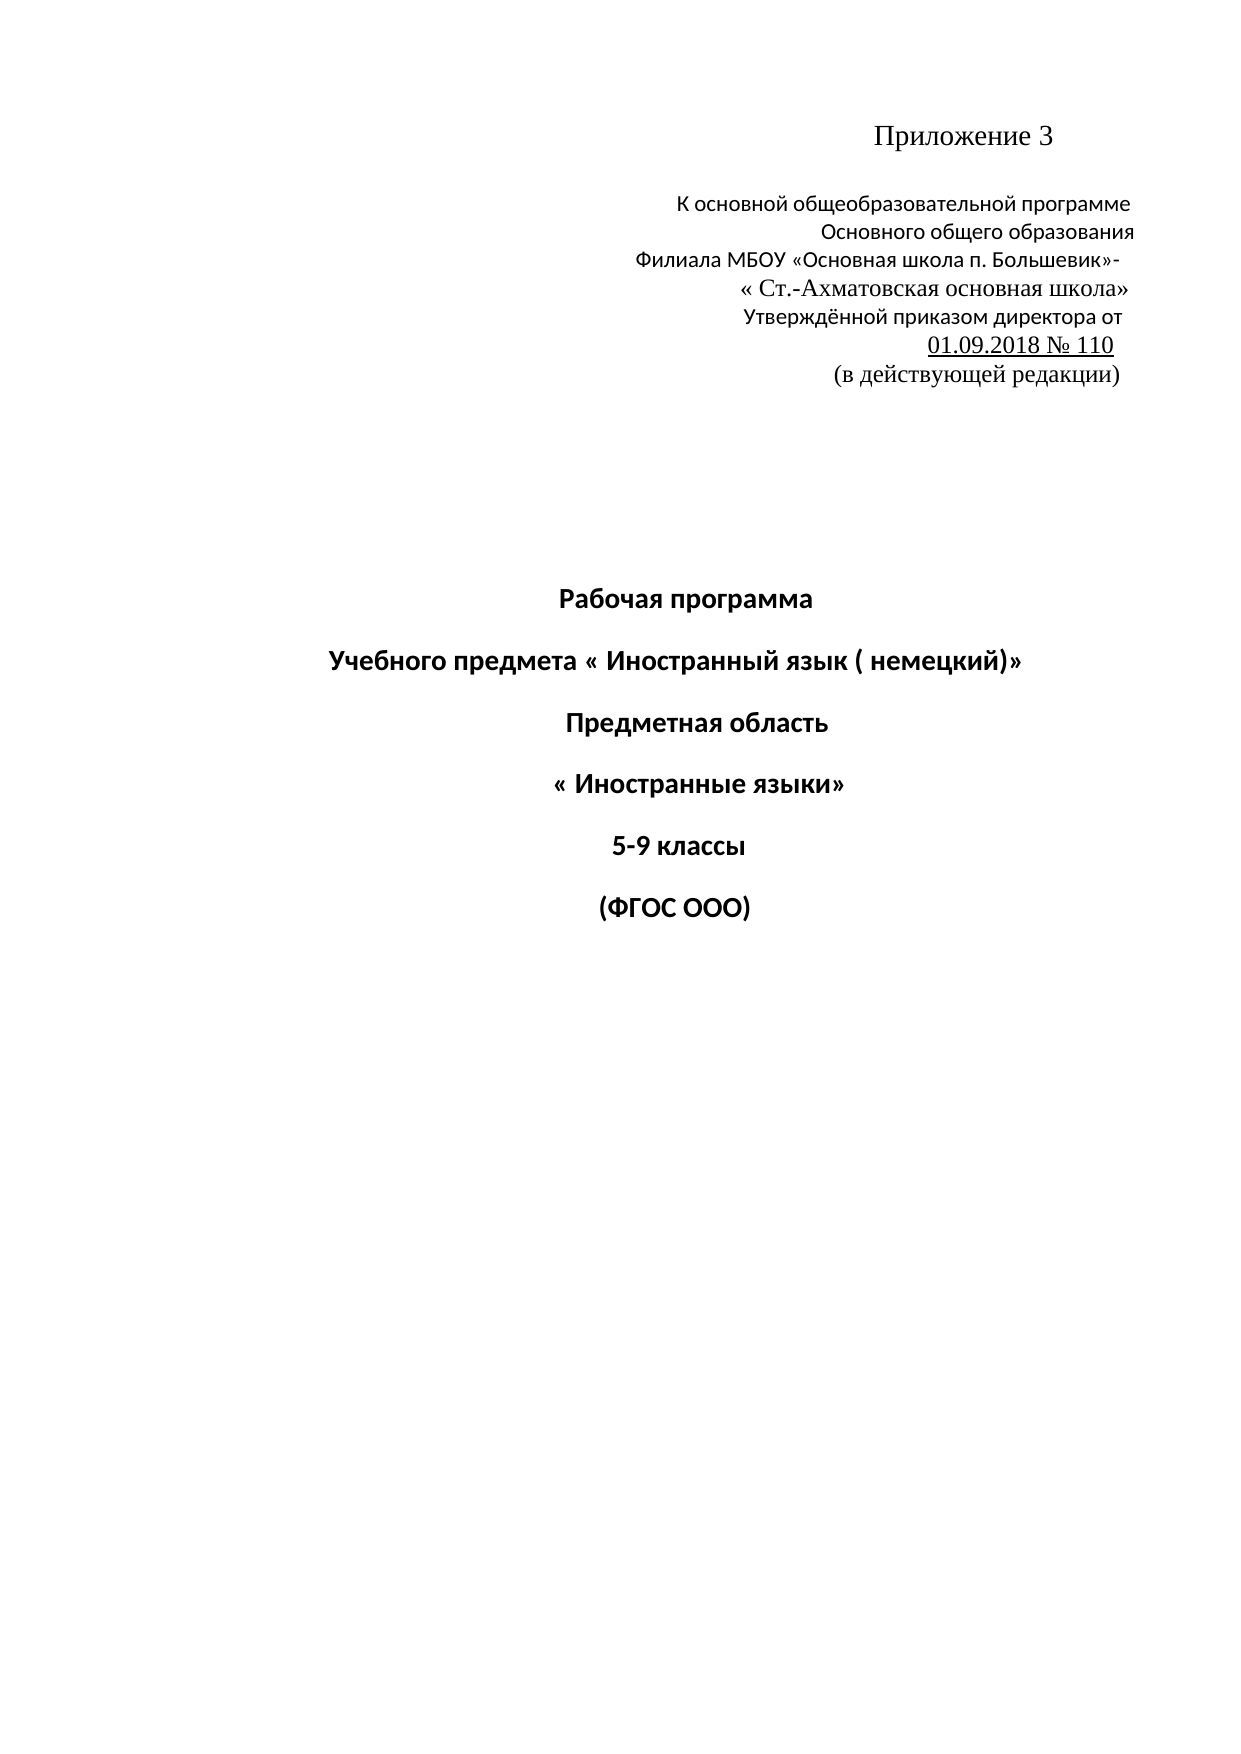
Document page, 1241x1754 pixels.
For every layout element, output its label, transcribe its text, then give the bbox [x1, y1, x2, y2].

text 5-9 классы [177, 827, 1152, 863]
text Филиала МБОУ «Основная школа п. Большевик»- [177, 245, 1152, 273]
text (в действующей редакции) [177, 359, 1152, 388]
text « Иностранные языки» [177, 766, 1152, 801]
text Приложение 3 [177, 118, 1152, 152]
text Учебного предмета « Иностранный язык ( немецкий)» [177, 642, 1152, 678]
text Основного общего образования [177, 217, 1152, 245]
text 01.09.2018 № 110 [177, 330, 1152, 359]
text Утверждённой приказом директора от [177, 302, 1152, 330]
text К основной общеобразовательной программе [177, 189, 1152, 217]
text Рабочая программа [177, 580, 1152, 616]
text « Ст.-Ахматовская основная школа» [177, 273, 1152, 302]
text (ФГОС ООО) [177, 889, 1152, 925]
text Предметная область [177, 704, 1152, 739]
